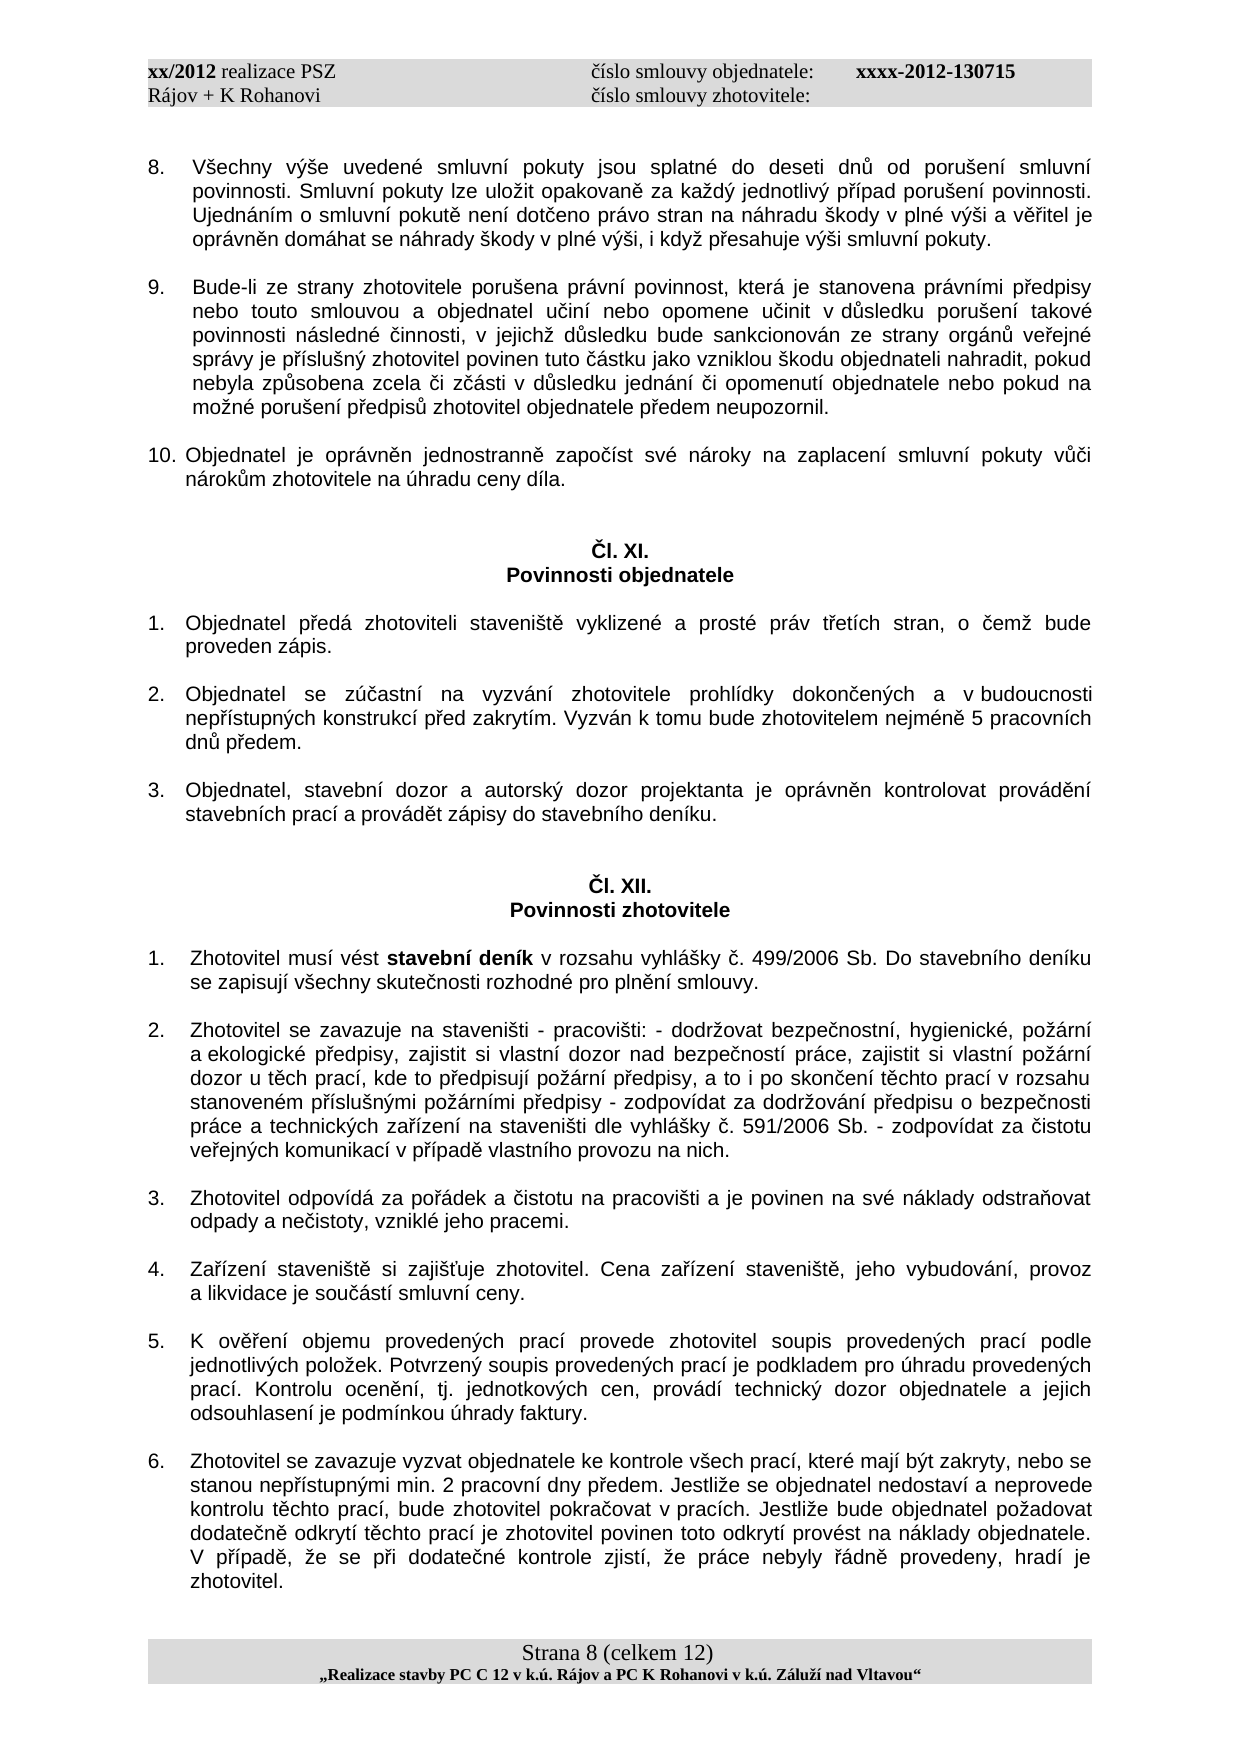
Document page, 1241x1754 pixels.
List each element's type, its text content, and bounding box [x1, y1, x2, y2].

text Čl. XI. [148, 538, 1092, 562]
list Zhotovitel se zavazuje vyzvat objednatele ke kontrole všech prací, které mají být zakryty, nebo se stanou nepřístupnými min. 2 pracovní dny předem. Jestliže se objednatel nedostaví a neprovede kontrolu těchto prací, bude zhotovitel pokračovat v pracích. Jestliže bude objednatel požadovat dodatečně odkrytí těchto prací je zhotovitel povinen toto odkrytí provést na náklady objednatele. V případě, že se při dodatečné kontrole zjistí, že práce nebyly řádně provedeny, hradí je zhotovitel. [148, 1449, 1092, 1593]
text Povinnosti zhotovitele [148, 898, 1092, 922]
list Zhotovitel se zavazuje na staveništi - pracovišti: - dodržovat bezpečnostní, hygienické, požární a ekologické předpisy, zajistit si vlastní dozor nad bezpečností práce, zajistit si vlastní požární dozor u těch prací, kde to předpisují požární předpisy, a to i po skončení těchto prací v rozsahu stanoveném příslušnými požárními předpisy - zodpovídat za dodržování předpisu o bezpečnosti práce a technických zařízení na staveništi dle vyhlášky č. 591/2006 Sb. - zodpovídat za čistotu veřejných komunikací v případě vlastního provozu na nich. [148, 1018, 1092, 1161]
list Zařízení staveniště si zajišťuje zhotovitel. Cena zařízení staveniště, jeho vybudování, provoz a likvidace je součástí smluvní ceny. [148, 1257, 1092, 1305]
list Všechny výše uvedené smluvní pokuty jsou splatné do deseti dnů od porušení smluvní povinnosti. Smluvní pokuty lze uložit opakovaně za každý jednotlivý případ porušení povinnosti. Ujednáním o smluvní pokutě není dotčeno právo stran na náhradu škody v plné výši a věřitel je oprávněn domáhat se náhrady škody v plné výši, i když přesahuje výši smluvní pokuty. [148, 155, 1092, 251]
text Povinnosti objednatele [148, 562, 1092, 586]
list K ověření objemu provedených prací provede zhotovitel soupis provedených prací podle jednotlivých položek. Potvrzený soupis provedených prací je podkladem pro úhradu provedených prací. Kontrolu ocenění, tj. jednotkových cen, provádí technický dozor objednatele a jejich odsouhlasení je podmínkou úhrady faktury. [148, 1329, 1092, 1425]
list Objednatel předá zhotoviteli staveniště vyklizené a prosté práv třetích stran, o čemž bude proveden zápis. [148, 610, 1092, 658]
text Čl. XII. [148, 874, 1092, 898]
list Zhotovitel musí vést stavební deník v rozsahu vyhlášky č. 499/2006 Sb. Do stavebního deníku se zapisují všechny skutečnosti rozhodné pro plnění smlouvy. [148, 946, 1092, 994]
list Zhotovitel odpovídá za pořádek a čistotu na pracovišti a je povinen na své náklady odstraňovat odpady a nečistoty, vzniklé jeho pracemi. [148, 1185, 1092, 1233]
list Bude-li ze strany zhotovitele porušena právní povinnost, která je stanovena právními předpisy nebo touto smlouvou a objednatel učiní nebo opomene učinit v důsledku porušení takové povinnosti následné činnosti, v jejichž důsledku bude sankcionován ze strany orgánů veřejné správy je příslušný zhotovitel povinen tuto částku jako vzniklou škodu objednateli nahradit, pokud nebyla způsobena zcela či zčásti v důsledku jednání či opomenutí objednatele nebo pokud na možné porušení předpisů zhotovitel objednatele předem neupozornil. [148, 275, 1092, 419]
list Objednatel, stavební dozor a autorský dozor projektanta je oprávněn kontrolovat provádění stavebních prací a provádět zápisy do stavebního deníku. [148, 778, 1092, 826]
list Objednatel se zúčastní na vyzvání zhotovitele prohlídky dokončených a v budoucnosti nepřístupných konstrukcí před zakrytím. Vyzván k tomu bude zhotovitelem nejméně 5 pracovních dnů předem. [148, 682, 1092, 754]
list Objednatel je oprávněn jednostranně započíst své nároky na zaplacení smluvní pokuty vůči nárokům zhotovitele na úhradu ceny díla. [148, 443, 1092, 491]
